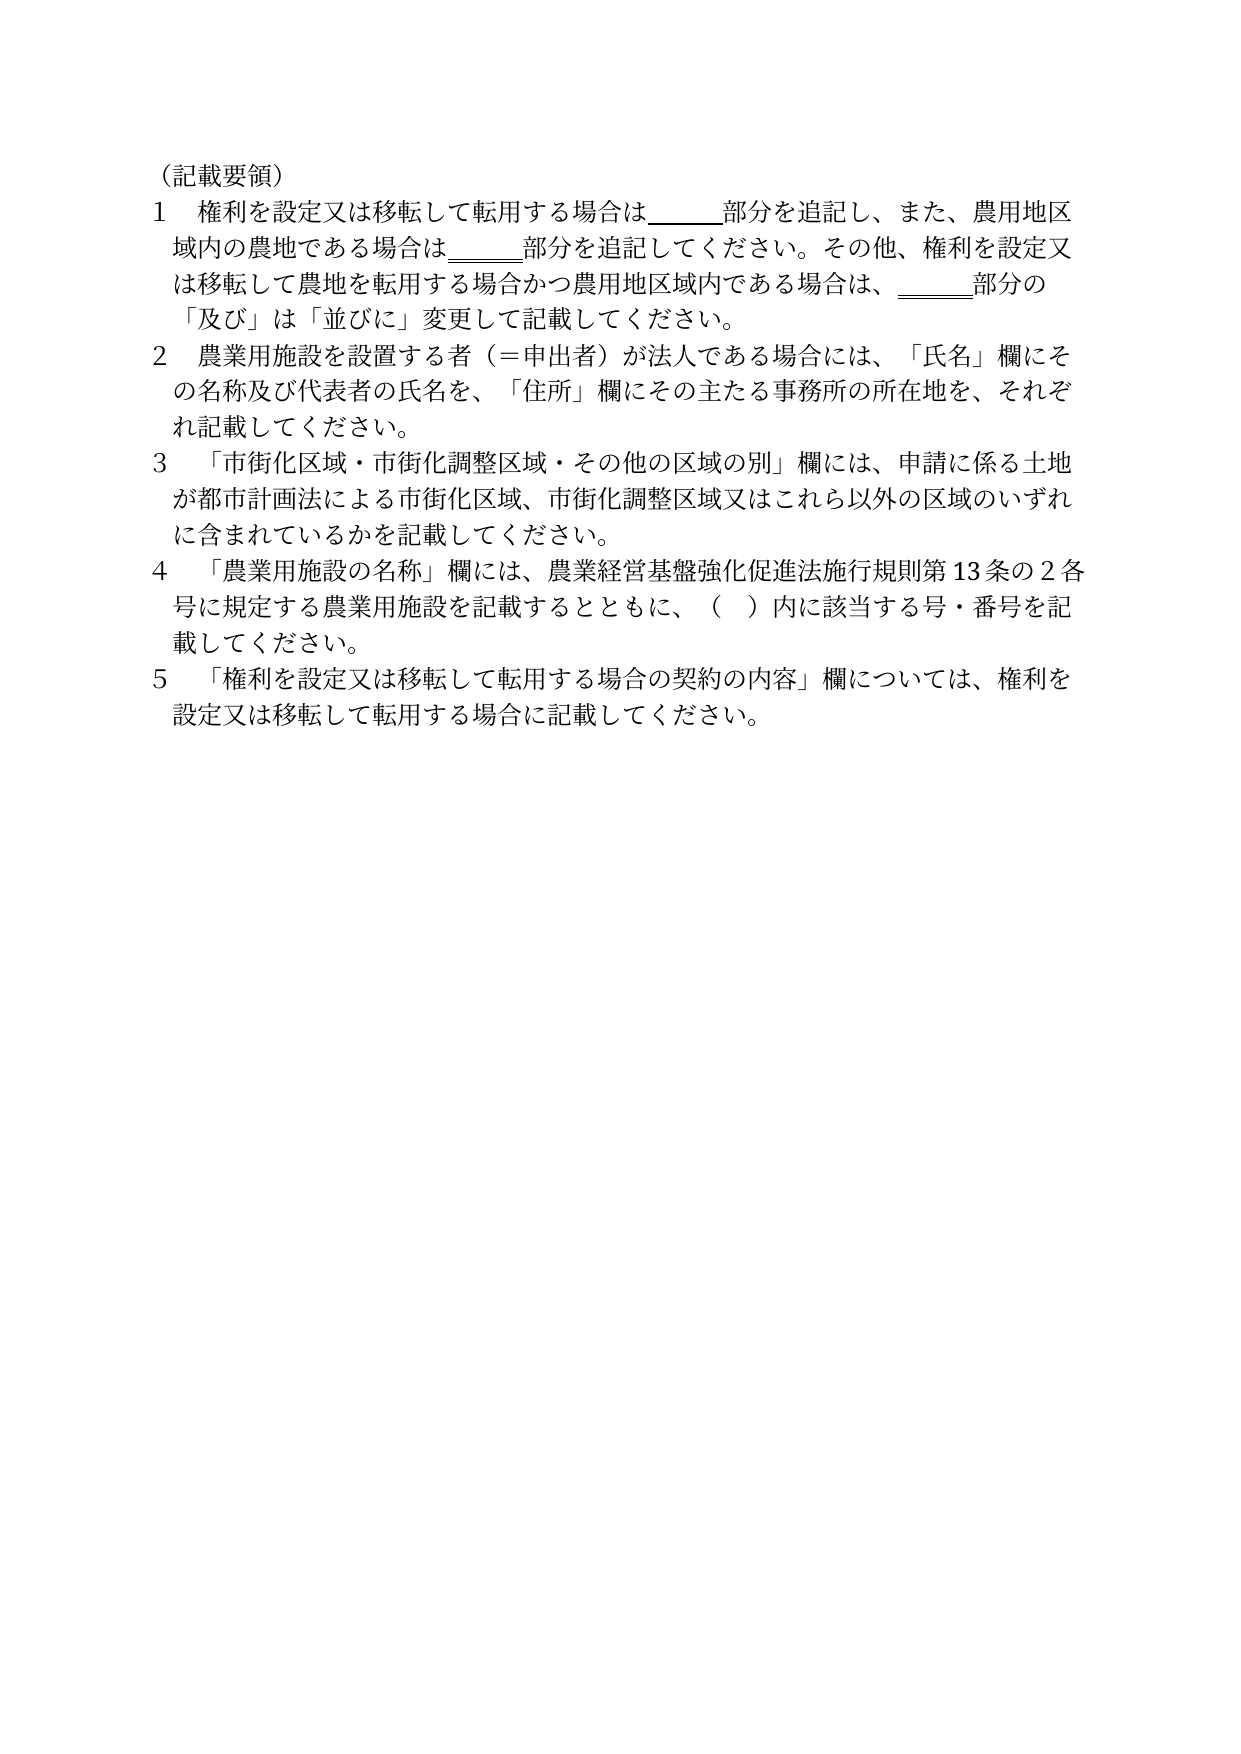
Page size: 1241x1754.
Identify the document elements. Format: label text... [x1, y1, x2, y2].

text ３ 「市街化区域・市街化調整区域・その他の区域の別」欄には、申請に係る土地が都市計画法による市街化区域、市街化調整区域又はこれら以外の区域のいずれに含まれているかを記載してください。 [148, 444, 1092, 552]
text ２ 農業用施設を設置する者（＝申出者）が法人である場合には、「氏名」欄にその名称及び代表者の氏名を、「住所」欄にその主たる事務所の所在地を、それぞれ記載してください。 [148, 336, 1092, 444]
text １ 権利を設定又は移転して転用する場合は 部分を追記し、また、農用地区域内の農地である場合は 部分を追記してください。その他、権利を設定又は移転して農地を転用する場合かつ農用地区域内である場合は、 部分の「及び」は「並びに」変更して記載してください。 [148, 192, 1092, 336]
text ４ 「農業用施設の名称」欄には、農業経営基盤強化促進法施行規則第13条の２各号に規定する農業用施設を記載するとともに、（ ）内に該当する号・番号を記載してください。 [148, 552, 1092, 660]
text ５ 「権利を設定又は移転して転用する場合の契約の内容」欄については、権利を設定又は移転して転用する場合に記載してください。 [148, 660, 1092, 732]
text （記載要領） [148, 156, 1092, 192]
